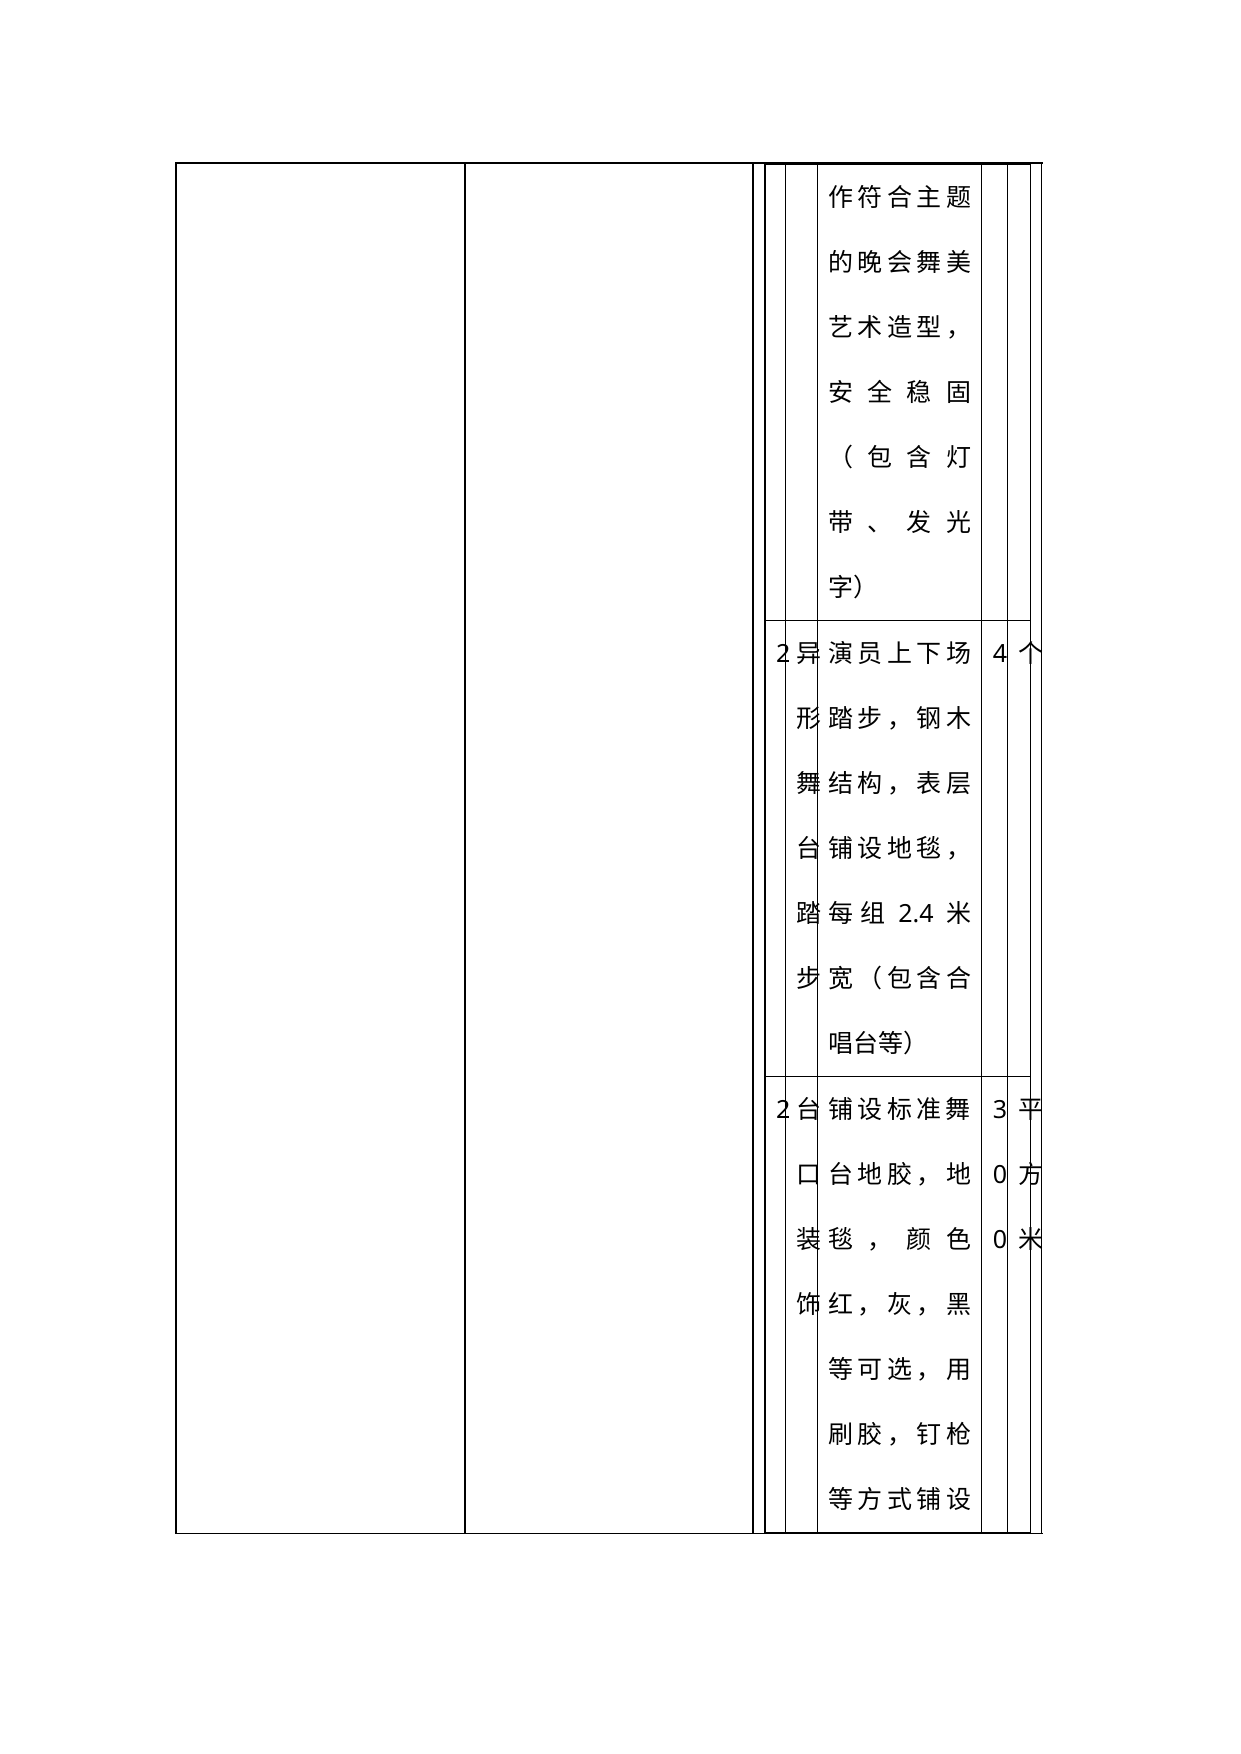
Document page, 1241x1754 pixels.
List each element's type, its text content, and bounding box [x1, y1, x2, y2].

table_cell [982, 165, 1007, 620]
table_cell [1008, 165, 1030, 620]
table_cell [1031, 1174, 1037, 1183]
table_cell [766, 165, 785, 620]
table_cell 4 [466, 164, 752, 1533]
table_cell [1031, 164, 1041, 650]
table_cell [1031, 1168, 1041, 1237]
table_cell [177, 164, 464, 1533]
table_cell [786, 165, 817, 620]
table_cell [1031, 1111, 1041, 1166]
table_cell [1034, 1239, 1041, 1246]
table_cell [818, 165, 981, 620]
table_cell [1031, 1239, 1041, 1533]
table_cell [754, 164, 764, 1533]
